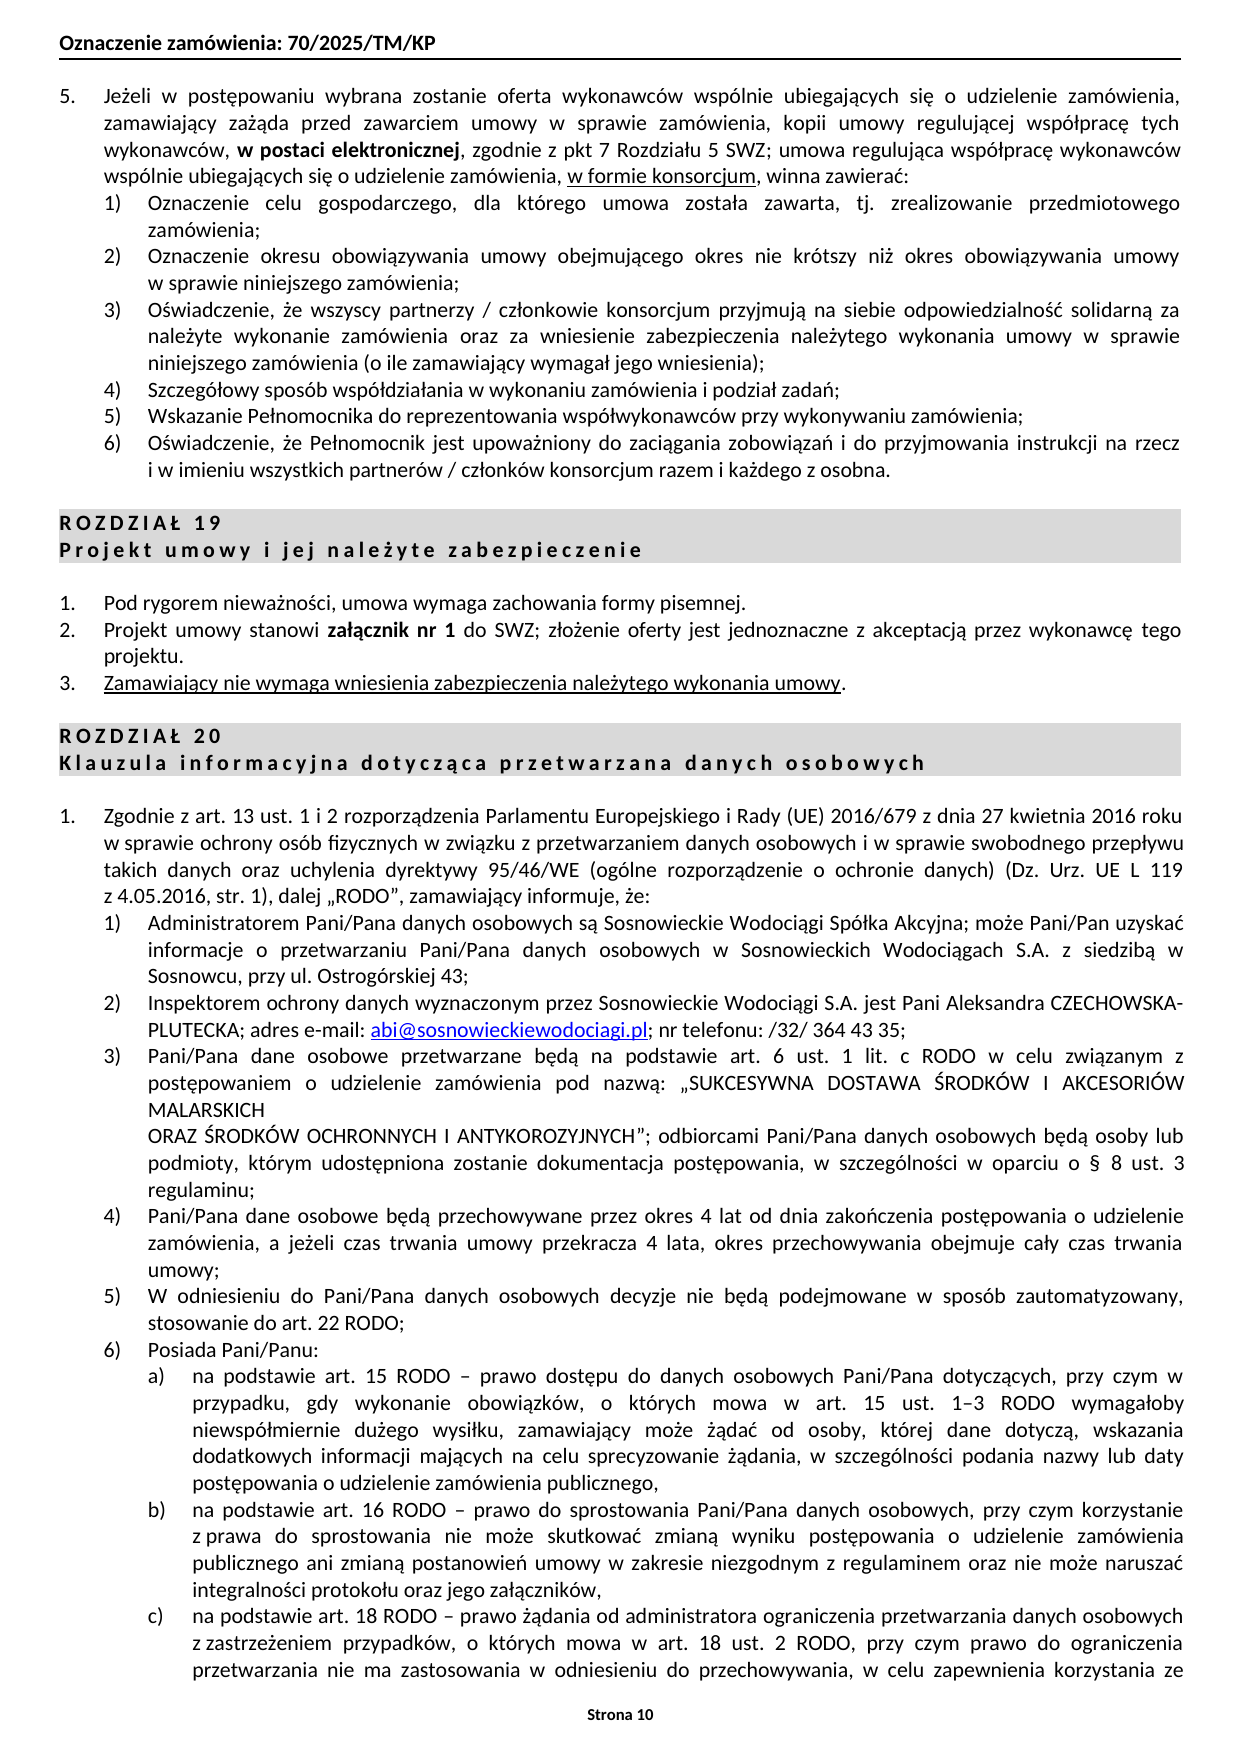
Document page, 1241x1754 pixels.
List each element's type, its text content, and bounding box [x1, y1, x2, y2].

text ROZDZIAŁ 20 [59, 723, 1181, 749]
list Administratorem Pani/Pana danych osobowych są Sosnowieckie Wodociągi Spółka Akcyjna; może Pani/Pan uzyskać informacje o przetwarzaniu Pani/Pana danych osobowych w Sosnowieckich Wodociągach S.A. z siedzibą w Sosnowcu, przy ul. Ostrogórskiej 43; [103, 909, 1185, 989]
text ROZDZIAŁ 19 [59, 509, 1181, 536]
text Klauzula informacyjna dotycząca przetwarzana danych osobowych [59, 749, 1181, 776]
list Inspektorem ochrony danych wyznaczonym przez Sosnowieckie Wodociągi S.A. jest Pani Aleksandra CZECHOWSKA-PLUTECKA; adres e-mail: abi@sosnowieckiewodociagi.pl; nr telefonu: /32/ 364 43 35; [103, 989, 1185, 1043]
list Projekt umowy stanowi załącznik nr 1 do SWZ; złożenie oferty jest jednoznaczne z akceptacją przez wykonawcę tego projektu. [59, 616, 1181, 669]
list Pani/Pana dane osobowe przetwarzane będą na podstawie art. 6 ust. 1 lit. c RODO w celu związanym z postępowaniem o udzielenie zamówienia pod nazwą: „SUKCESYWNA DOSTAWA ŚRODKÓW I AKCESORIÓW MALARSKICH ORAZ ŚRODKÓW OCHRONNYCH I ANTYKOROZYJNYCH”; odbiorcami Pani/Pana danych osobowych będą osoby lub podmioty, którym udostępniona zostanie dokumentacja postępowania, w szczególności w oparciu o § 8 ust. 3 regulaminu; [103, 1043, 1185, 1203]
list Oznaczenie okresu obowiązywania umowy obejmującego okres nie krótszy niż okres obowiązywania umowy w sprawie niniejszego zamówienia; [103, 243, 1181, 296]
list Wskazanie Pełnomocnika do reprezentowania współwykonawców przy wykonywaniu zamówienia; [103, 403, 1181, 429]
list Zamawiający nie wymaga wniesienia zabezpieczenia należytego wykonania umowy. [59, 669, 1181, 696]
list Pani/Pana dane osobowe będą przechowywane przez okres 4 lat od dnia zakończenia postępowania o udzielenie zamówienia, a jeżeli czas trwania umowy przekracza 4 lata, okres przechowywania obejmuje cały czas trwania umowy; [103, 1203, 1185, 1283]
list Oświadczenie, że wszyscy partnerzy / członkowie konsorcjum przyjmują na siebie odpowiedzialność solidarną za należyte wykonanie zamówienia oraz za wniesienie zabezpieczenia należytego wykonania umowy w sprawie niniejszego zamówienia (o ile zamawiający wymagał jego wniesienia); [103, 296, 1181, 376]
list Pod rygorem nieważności, umowa wymaga zachowania formy pisemnej. [59, 589, 1181, 616]
list Oznaczenie celu gospodarczego, dla którego umowa została zawarta, tj. zrealizowanie przedmiotowego zamówienia; [103, 189, 1181, 243]
list Szczegółowy sposób współdziałania w wykonaniu zamówienia i podział zadań; [103, 376, 1181, 403]
list Zgodnie z art. 13 ust. 1 i 2 rozporządzenia Parlamentu Europejskiego i Rady (UE) 2016/679 z dnia 27 kwietnia 2016 roku w sprawie ochrony osób fizycznych w związku z przetwarzaniem danych osobowych i w sprawie swobodnego przepływu takich danych oraz uchylenia dyrektywy 95/46/WE (ogólne rozporządzenie o ochronie danych) (Dz. Urz. UE L 119 z 4.05.2016, str. 1), dalej „RODO”, zamawiający informuje, że: [59, 803, 1185, 909]
list Jeżeli w postępowaniu wybrana zostanie oferta wykonawców wspólnie ubiegających się o udzielenie zamówienia, zamawiający zażąda przed zawarciem umowy w sprawie zamówienia, kopii umowy regulującej współpracę tych wykonawców, w postaci elektronicznej, zgodnie z pkt 7 Rozdziału 5 SWZ; umowa regulująca współpracę wykonawców wspólnie ubiegających się o udzielenie zamówienia, w formie konsorcjum, winna zawierać: [59, 83, 1181, 189]
list na podstawie art. 15 RODO – prawo dostępu do danych osobowych Pani/Pana dotyczących, przy czym w przypadku, gdy wykonanie obowiązków, o których mowa w art. 15 ust. 1–3 RODO wymagałoby niewspółmiernie dużego wysiłku, zamawiający może żądać od osoby, której dane dotyczą, wskazania dodatkowych informacji mających na celu sprecyzowanie żądania, w szczególności podania nazwy lub daty postępowania o udzielenie zamówienia publicznego, [148, 1363, 1185, 1496]
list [148, 1603, 1185, 1683]
list Posiada Pani/Panu: [103, 1336, 1185, 1363]
list Oświadczenie, że Pełnomocnik jest upoważniony do zaciągania zobowiązań i do przyjmowania instrukcji na rzecz i w imieniu wszystkich partnerów / członków konsorcjum razem i każdego z osobna. [103, 429, 1181, 483]
list W odniesieniu do Pani/Pana danych osobowych decyzje nie będą podejmowane w sposób zautomatyzowany, stosowanie do art. 22 RODO; [103, 1283, 1185, 1336]
text Projekt umowy i jej należyte zabezpieczenie [59, 536, 1181, 563]
list na podstawie art. 16 RODO – prawo do sprostowania Pani/Pana danych osobowych, przy czym korzystanie z prawa do sprostowania nie może skutkować zmianą wyniku postępowania o udzielenie zamówienia publicznego ani zmianą postanowień umowy w zakresie niezgodnym z regulaminem oraz nie może naruszać integralności protokołu oraz jego załączników, [148, 1496, 1185, 1603]
